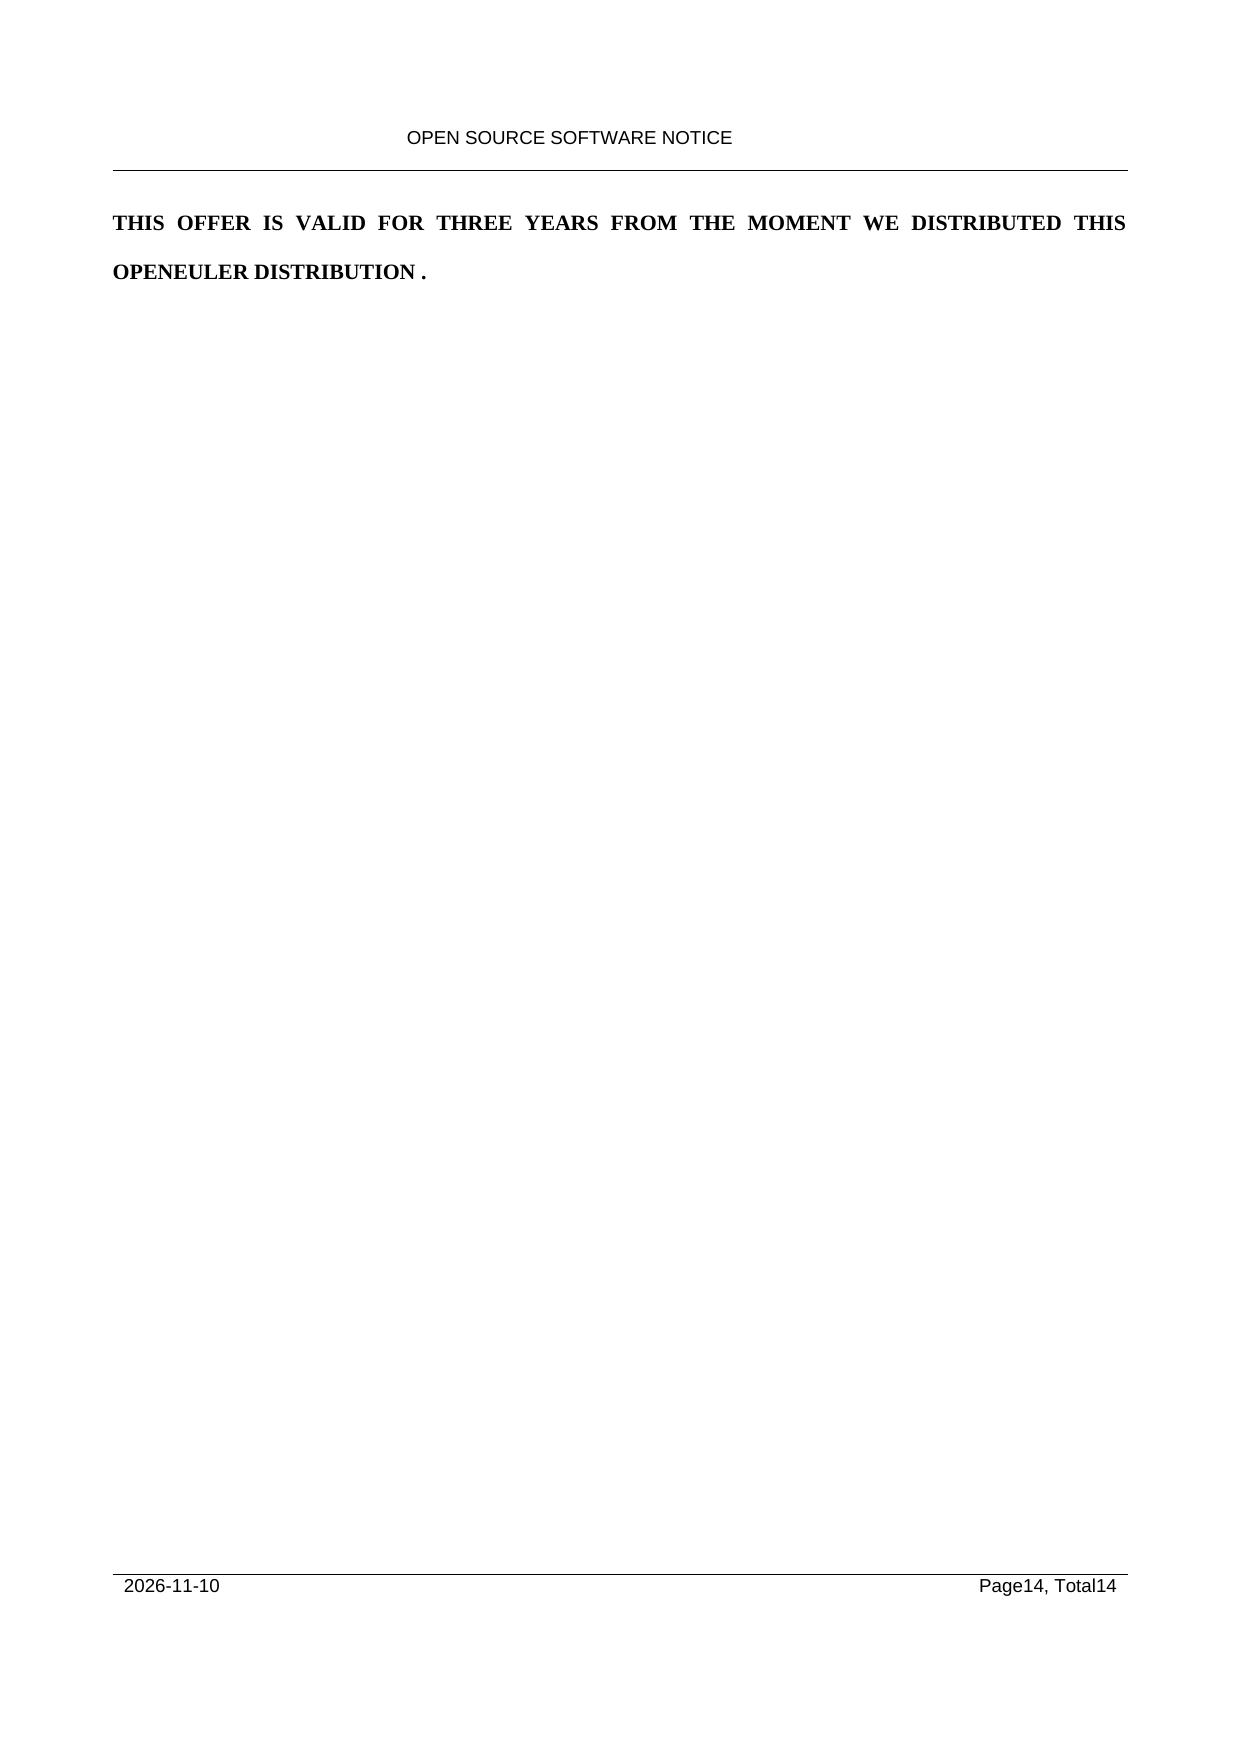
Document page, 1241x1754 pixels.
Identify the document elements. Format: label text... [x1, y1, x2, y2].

text THIS OFFER IS VALID FOR THREE YEARS FROM THE MOMENT WE DISTRIBUTED THIS OPENEULER DISTRIBUTION . [112, 206, 1128, 288]
